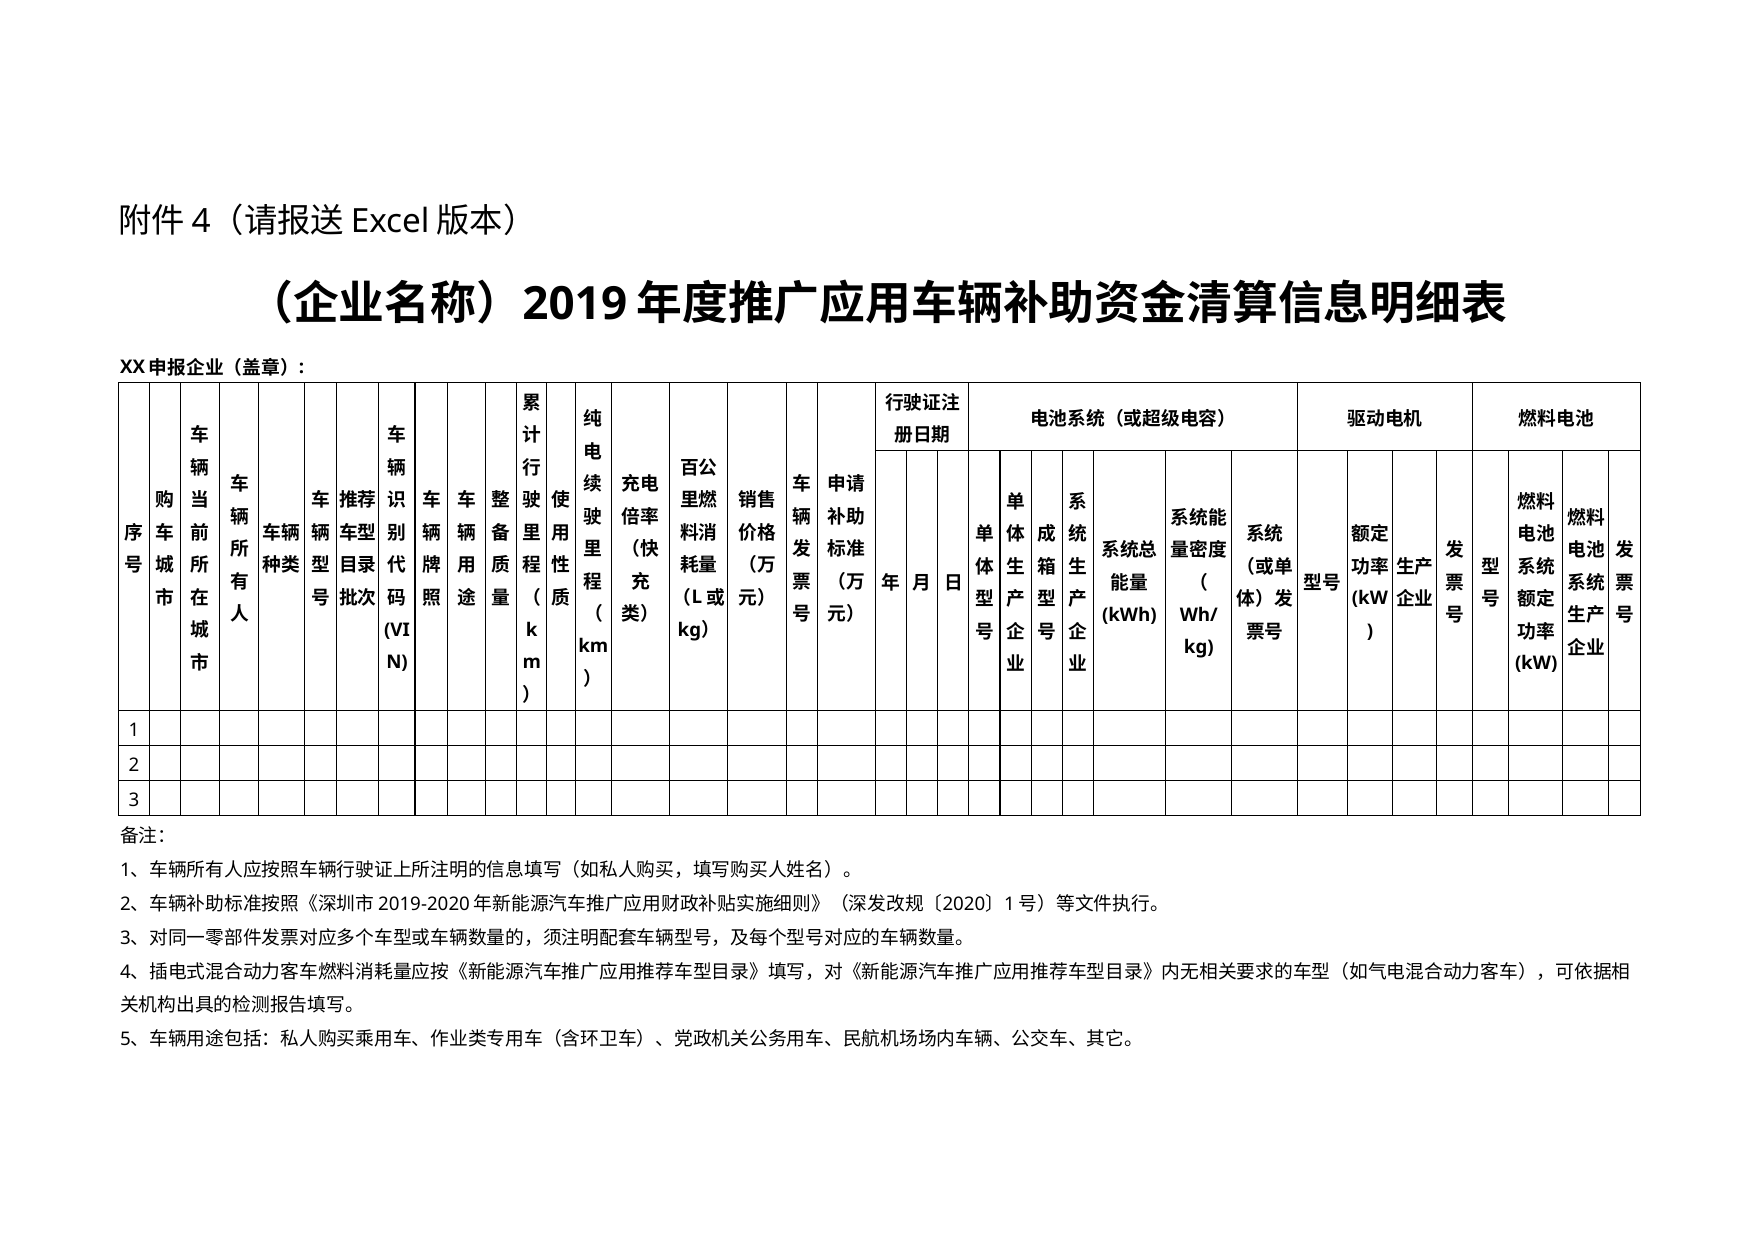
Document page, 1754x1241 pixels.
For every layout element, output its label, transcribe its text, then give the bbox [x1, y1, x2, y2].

table_cell 行驶证注册日期 [876, 383, 968, 450]
table_cell [1609, 781, 1640, 815]
table_cell [728, 781, 786, 815]
table_cell [1166, 711, 1231, 745]
table_cell [547, 746, 575, 780]
table_cell 整备质量 [486, 383, 516, 710]
table_cell [670, 781, 727, 815]
table_cell [1063, 711, 1093, 745]
table_cell 纯电续驶里程（km） [576, 383, 611, 710]
table_cell [547, 711, 575, 745]
table_cell [818, 746, 875, 780]
table_cell [1563, 746, 1608, 780]
table_cell [448, 746, 485, 780]
table_cell [1232, 711, 1297, 745]
table_cell 车辆种类 [259, 383, 304, 710]
table_cell [181, 711, 219, 745]
table_cell [1509, 711, 1562, 745]
table_cell [337, 746, 378, 780]
table_cell [1348, 711, 1392, 745]
table_cell [938, 781, 968, 815]
table_cell [787, 711, 817, 745]
table_cell [612, 711, 669, 745]
table_cell [1509, 781, 1562, 815]
table_cell [938, 711, 968, 745]
table_cell 5、车辆用途包括：私人购买乘用车、作业类专用车（含环卫车）、党政机关公务用车、民航机场场内车辆、公交车、其它。 [118, 1019, 1639, 1053]
table_cell 年 [876, 451, 906, 710]
table_cell [907, 711, 937, 745]
table_cell [1032, 711, 1062, 745]
table_cell 型号 [1473, 451, 1508, 710]
table_cell [486, 746, 516, 780]
table_cell [787, 746, 817, 780]
table_cell 车辆识别代码(VIN) [379, 383, 414, 710]
table_cell [670, 746, 727, 780]
table_cell [337, 781, 378, 815]
table_cell [1473, 711, 1508, 745]
table_cell 成箱型号 [1032, 451, 1062, 710]
table_cell 车辆当前所在城市 [181, 383, 219, 710]
table_cell 序号 [119, 383, 149, 710]
table_cell [448, 711, 485, 745]
table_cell [728, 711, 786, 745]
table_cell [787, 781, 817, 815]
table_cell 车辆用途 [448, 383, 485, 710]
table_cell [876, 711, 906, 745]
table_cell 累计行驶里程（km） [517, 383, 546, 710]
table_cell [818, 711, 875, 745]
table_cell 单体生产企业 [1001, 451, 1031, 710]
table_cell [1298, 711, 1347, 745]
table_cell [1001, 781, 1031, 815]
table_cell [517, 711, 546, 745]
table_cell 日 [938, 451, 968, 710]
table_cell [1232, 746, 1297, 780]
table_cell [416, 711, 447, 745]
table_cell [576, 711, 611, 745]
table_cell 车辆发票号 [787, 383, 817, 710]
table_cell [612, 781, 669, 815]
table_cell [1563, 711, 1608, 745]
table_cell [150, 781, 180, 815]
table_cell 燃料电池系统生产企业 [1563, 451, 1608, 710]
table_cell 充电倍率（快充类） [612, 383, 669, 710]
table_cell [1063, 781, 1093, 815]
table_cell [448, 781, 485, 815]
table_cell [1563, 781, 1608, 815]
table_header XX申报企业（盖章）: [118, 348, 1639, 382]
table_cell [728, 746, 786, 780]
table_cell [305, 781, 336, 815]
table_cell [379, 746, 414, 780]
table_cell [379, 781, 414, 815]
table_cell [150, 746, 180, 780]
table_cell [379, 711, 414, 745]
table_cell 推荐车型目录批次 [337, 383, 378, 710]
table_cell [181, 746, 219, 780]
table_cell [1609, 746, 1640, 780]
table_cell 发票号 [1609, 451, 1640, 710]
table_cell [1393, 746, 1436, 780]
table_cell 3、对同一零部件发票对应多个车型或车辆数量的，须注明配套车辆型号，及每个型号对应的车辆数量。 [118, 919, 1639, 952]
table_cell [259, 746, 304, 780]
table_cell 月 [907, 451, 937, 710]
table_cell [1001, 746, 1031, 780]
table_cell [1166, 781, 1231, 815]
table_cell 燃料电池 [1473, 383, 1640, 450]
table_cell 单体型号 [969, 451, 999, 710]
table_cell 车辆型号 [305, 383, 336, 710]
table_cell [416, 781, 447, 815]
table_cell [818, 781, 875, 815]
table_cell [486, 781, 516, 815]
table_cell [1298, 781, 1347, 815]
table_cell [305, 711, 336, 745]
table_cell [1437, 781, 1472, 815]
table_cell 1、车辆所有人应按照车辆行驶证上所注明的信息填写（如私人购买，填写购买人姓名）。 [118, 850, 1639, 884]
table_cell [907, 781, 937, 815]
table_cell [1437, 711, 1472, 745]
table_cell [486, 711, 516, 745]
table_cell [969, 711, 999, 745]
table_cell 2 [119, 746, 149, 780]
table_cell [1509, 746, 1562, 780]
table_cell [1609, 711, 1640, 745]
table_cell [1094, 711, 1165, 745]
table_cell [181, 781, 219, 815]
table_cell 2、车辆补助标准按照《深圳市2019-2020年新能源汽车推广应用财政补贴实施细则》（深发改规〔2020〕1号）等文件执行。 [118, 884, 1639, 918]
subtitle 附件4（请报送Excel版本） [118, 186, 1636, 251]
table_cell [150, 711, 180, 745]
table_cell 3 [119, 781, 149, 815]
table_cell 备注： [118, 816, 1639, 850]
table_cell [1348, 746, 1392, 780]
table_cell [876, 781, 906, 815]
table_cell 驱动电机 [1298, 383, 1472, 450]
table_cell [1473, 746, 1508, 780]
table_cell [1094, 781, 1165, 815]
table_cell [337, 711, 378, 745]
table_cell 使用性质 [547, 383, 575, 710]
table_cell [1063, 746, 1093, 780]
table_cell 系统总能量(kWh) [1094, 451, 1165, 710]
table_cell [220, 746, 258, 780]
table_cell 额定功率(kW) [1348, 451, 1392, 710]
table_cell 燃料电池系统额定功率(kW) [1509, 451, 1562, 710]
table_cell [259, 781, 304, 815]
table_cell 电池系统（或超级电容） [969, 383, 1297, 450]
table_cell [1032, 781, 1062, 815]
table_cell [1032, 746, 1062, 780]
table_cell [1166, 746, 1231, 780]
table_cell [1473, 781, 1508, 815]
table_cell [670, 711, 727, 745]
table_cell [1348, 781, 1392, 815]
table_cell 发票号 [1437, 451, 1472, 710]
table_cell [938, 746, 968, 780]
table_cell [969, 781, 999, 815]
table_cell 系统生产企业 [1063, 451, 1093, 710]
table_cell 百公里燃料消耗量（L或kg） [670, 383, 727, 710]
table_cell 1 [119, 711, 149, 745]
table_cell 车辆牌照 [416, 383, 447, 710]
table_cell 系统能量密度（Wh/kg) [1166, 451, 1231, 710]
table_cell 系统（或单体）发票号 [1232, 451, 1297, 710]
table_cell 型号 [1298, 451, 1347, 710]
table_cell 车辆所有人 [220, 383, 258, 710]
table_cell [1298, 746, 1347, 780]
table_cell [517, 781, 546, 815]
table_cell [576, 781, 611, 815]
table_cell [876, 746, 906, 780]
table_cell [547, 781, 575, 815]
table_cell [1393, 781, 1436, 815]
table_cell [220, 781, 258, 815]
table_cell [1094, 746, 1165, 780]
table_cell 购车城市 [150, 383, 180, 710]
table_cell [576, 746, 611, 780]
table_cell [220, 711, 258, 745]
table_cell [969, 746, 999, 780]
table_cell [1437, 746, 1472, 780]
table_cell [907, 746, 937, 780]
table_cell [416, 746, 447, 780]
table_cell [1232, 781, 1297, 815]
table_cell [517, 746, 546, 780]
table_cell [612, 746, 669, 780]
table_cell [1001, 711, 1031, 745]
table_cell 生产企业 [1393, 451, 1436, 710]
table_cell 4、插电式混合动力客车燃料消耗量应按《新能源汽车推广应用推荐车型目录》填写，对《新能源汽车推广应用推荐车型目录》内无相关要求的车型（如气电混合动力客车），可依据相关机构出具的检测报告填写。 [118, 953, 1639, 1019]
table_cell [259, 711, 304, 745]
table_cell [305, 746, 336, 780]
table_cell 销售价格（万元） [728, 383, 786, 710]
table_cell 申请补助标准 （万元） [818, 383, 875, 710]
text （企业名称）2019年度推广应用车辆补助资金清算信息明细表 [118, 251, 1636, 348]
table_cell [1393, 711, 1436, 745]
